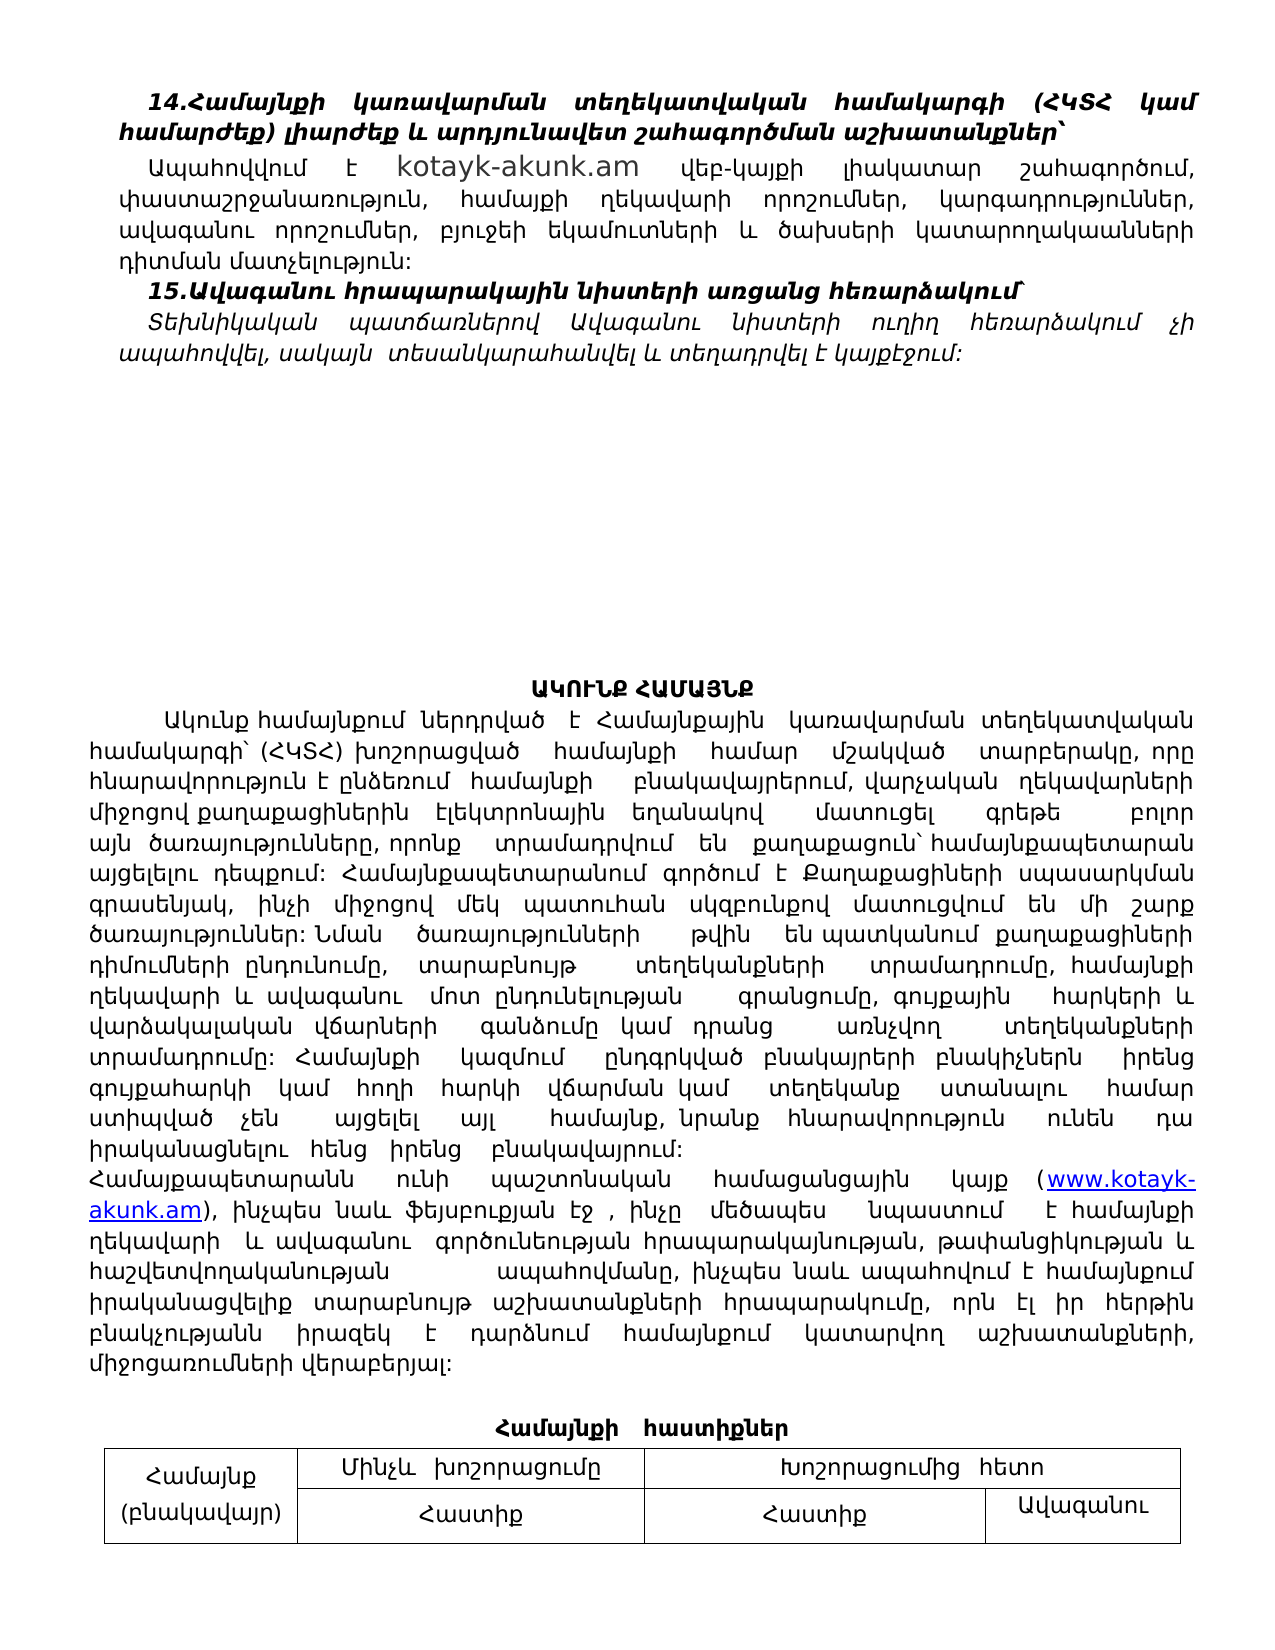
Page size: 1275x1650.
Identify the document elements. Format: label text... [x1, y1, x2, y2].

table_header Խոշորացումից հետո [645, 1449, 1180, 1488]
text 15.Ավագանու հրապարակային նիստերի առցանց հեռարձակում՝ [118, 278, 1196, 305]
text Ապահովվում է kotayk-akunk.am վեբ-կայքի լիակատար շահագործում, փաստաշրջանառություն, համայքի ղեկավարի որոշումներ, կարգադրություններ, ավագանու որոշումներ, բյուջեի եկամուտների և ծախսերի կատարողակաանների դիտման մատչելություն: [118, 150, 1196, 274]
table_header Մինչև խոշորացումը [298, 1449, 644, 1488]
table_cell Ավագանու անդամներ [986, 1489, 1180, 1542]
text Համայնքի հաստիքներ [89, 1412, 1196, 1443]
text Համայքապետարանն ունի պաշտոնական համացանցային կայք (www.kotayk-akunk.am), ինչպես նաև ֆեյսբուքյան էջ , ինչը մեծապես նպաստում է համայնքի ղեկավարի և ավագանու գործունեության հրապարակայնության, թափանցիկության և հաշվետվողականության ապահովմանը, ինչպես նաև ապահովում է համայնքում իրականացվելիք տարաբնույթ աշխատանքների հրապարակումը, որն էլ իր հերթին բնակչությանն իրազեկ է դարձնում համայնքում կատարվող աշխատանքների, միջոցառումների վերաբերյալ: [89, 1167, 1196, 1377]
text Տեխնիկական պատճառներով Ավագանու նիստերի ուղիղ հեռարձակում չի ապահովվել, սակայն տեսանկարահանվել և տեղադրվել է կայքէջում: [118, 309, 1196, 366]
text Ակունք համայնքում ներդրված է Համայնքային կառավարման տեղեկատվական համակարգի՝ (ՀԿՏՀ) խոշորացված համայնքի համար մշակված տարբերակը, որը հնարավորություն է ընձեռում համայնքի բնակավայրերում, վարչական ղեկավարների միջոցով քաղաքացիներին էլեկտրոնային եղանակով մատուցել գրեթե բոլոր այն ծառայությունները, որոնք տրամադրվում են քաղաքացուն՝ համայնքապետարան այցելելու դեպքում: Համայնքապետարանում գործում է Քաղաքացիների սպասարկման գրասենյակ, ինչի միջոցով մեկ պատուհան սկզբունքով մատուցվում են մի շարք ծառայություններ: Նման ծառայությունների թվին են պատկանում քաղաքացիների դիմումների ընդունումը, տարաբնույթ տեղեկանքների տրամադրումը, համայնքի ղեկավարի և ավագանու մոտ ընդունելության գրանցումը, գույքային հարկերի և վարձակալական վճարների գանձումը կամ դրանց առնչվող տեղեկանքների տրամադրումը: Համայնքի կազմում ընդգրկված բնակայրերի բնակիչներն իրենց գույքահարկի կամ հողի հարկի վճարման կամ տեղեկանք ստանալու համար ստիպված չեն այցելել այլ համայնք, նրանք հնարավորություն ունեն դա իրականացնելու հենց իրենց բնակավայրում: [89, 707, 1196, 1163]
table_cell Հաստիք [298, 1489, 644, 1542]
table_cell Հաստիք [645, 1489, 985, 1542]
text 14.Համայնքի կառավարման տեղեկատվական համակարգի (ՀԿՏՀ կամ համարժեք) լիարժեք և արդյունավետ շահագործման աշխատանքներ՝ [118, 89, 1196, 146]
text ԱԿՈՒՆՔ ՀԱՄԱՅՆՔ [89, 677, 1196, 703]
table_header Համայնք (բնակավայր) [105, 1449, 297, 1542]
